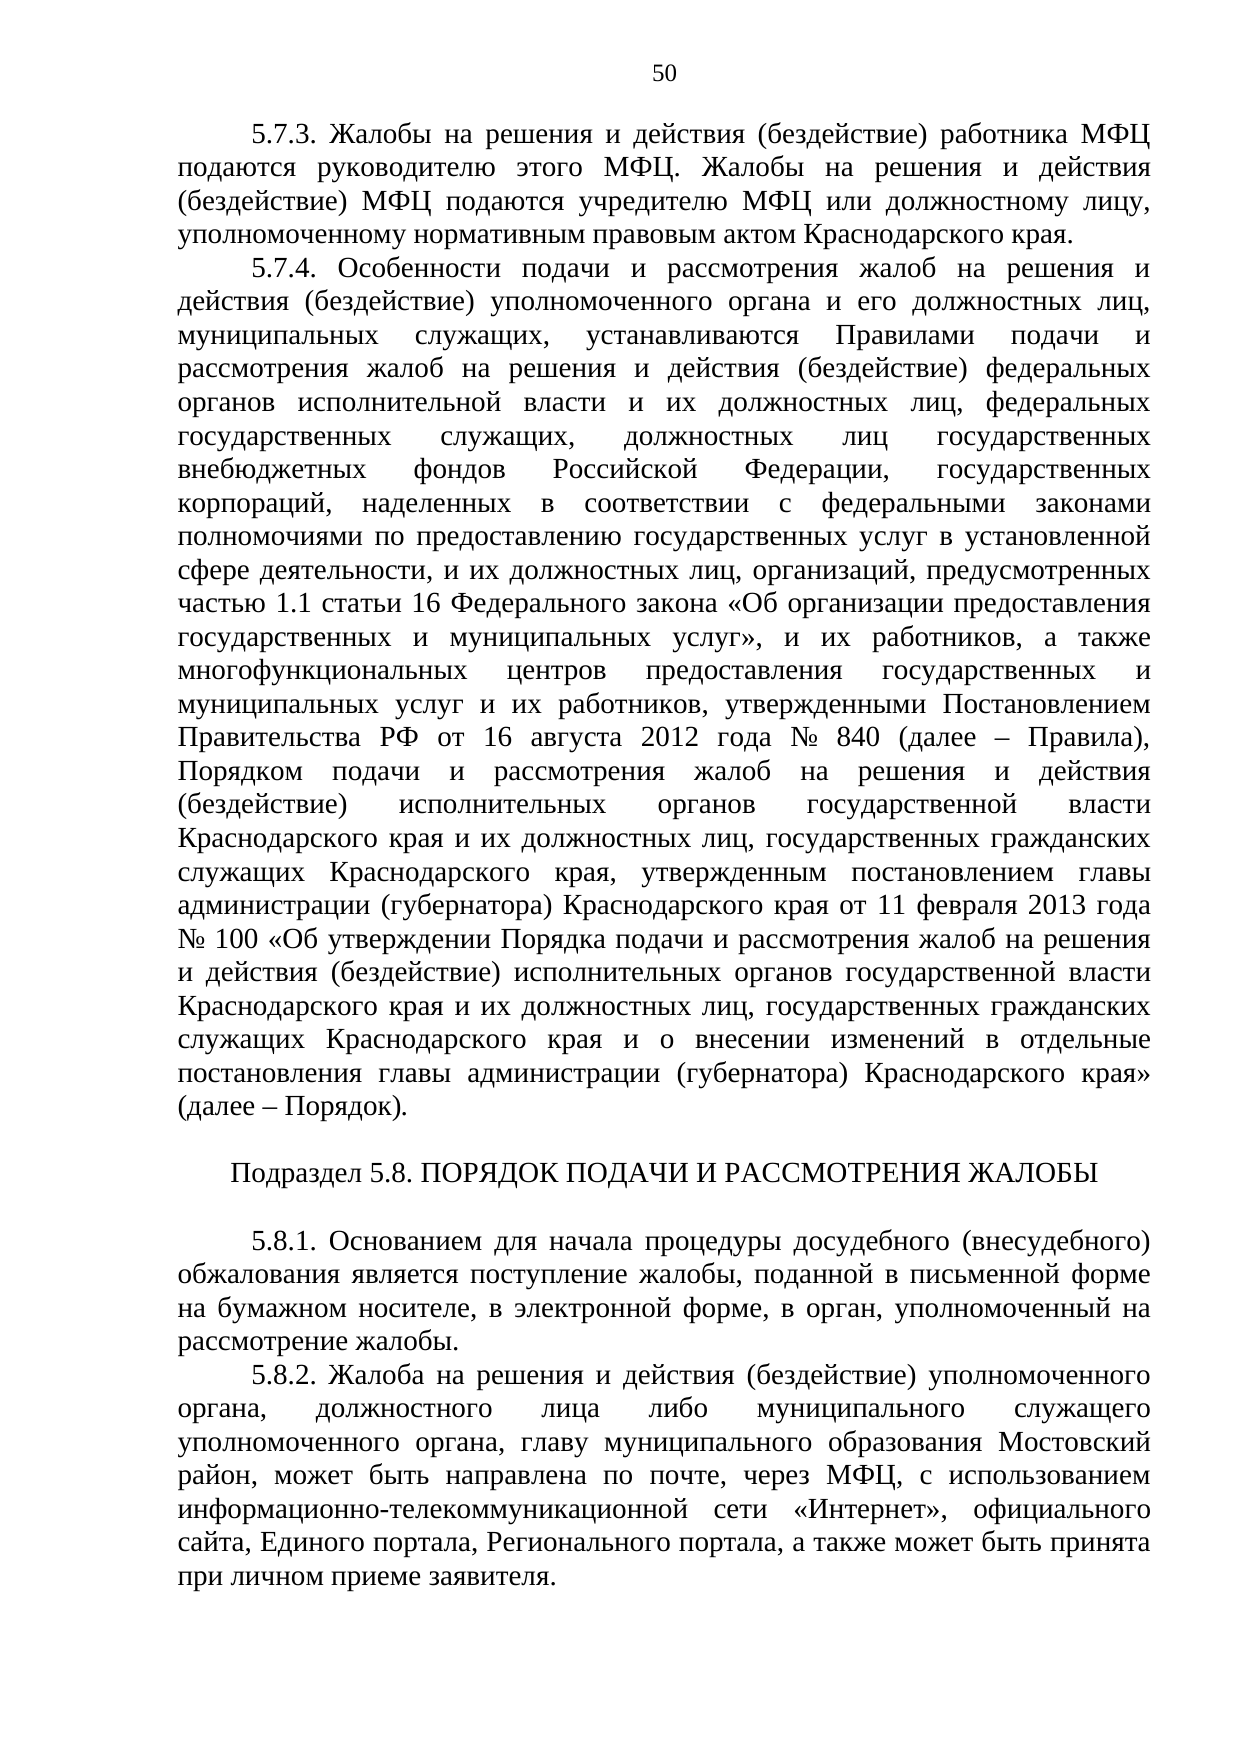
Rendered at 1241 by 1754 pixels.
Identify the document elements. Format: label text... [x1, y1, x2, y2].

text 5.7.3. Жалобы на решения и действия (бездействие) работника МФЦ подаются руководителю этого МФЦ. Жалобы на решения и действия (бездействие) МФЦ подаются учредителю МФЦ или должностному лицу, уполномоченному нормативным правовым актом Краснодарского края. [177, 116, 1152, 250]
text 5.8.1. Основанием для начала процедуры досудебного (внесудебного) обжалования является поступление жалобы, поданной в письменной форме на бумажном носителе, в электронной форме, в орган, уполномоченный на рассмотрение жалобы. [177, 1223, 1152, 1357]
text 5.7.4. Особенности подачи и рассмотрения жалоб на решения и действия (бездействие) уполномоченного органа и его должностных лиц, муниципальных служащих, устанавливаются Правилами подачи и рассмотрения жалоб на решения и действия (бездействие) федеральных органов исполнительной власти и их должностных лиц, федеральных государственных служащих, должностных лиц государственных внебюджетных фондов Российской Федерации, государственных корпораций, наделенных в соответствии с федеральными законами полномочиями по предоставлению государственных услуг в установленной сфере деятельности, и их должностных лиц, организаций, предусмотренных частью 1.1 статьи 16 Федерального закона «Об организации предоставления государственных и муниципальных услуг», и их работников, а также многофункциональных центров предоставления государственных и муниципальных услуг и их работников, утвержденными Постановлением Правительства РФ от 16 августа 2012 года № 840 (далее – Правила), Порядком подачи и рассмотрения жалоб на решения и действия (бездействие) исполнительных органов государственной власти Краснодарского края и их должностных лиц, государственных гражданских служащих Краснодарского края, утвержденным постановлением главы администрации (губернатора) Краснодарского края от 11 февраля 2013 года № 100 «Об утверждении Порядка подачи и рассмотрения жалоб на решения и действия (бездействие) исполнительных органов государственной власти Краснодарского края и их должностных лиц, государственных гражданских служащих Краснодарского края и о внесении изменений в отдельные постановления главы администрации (губернатора) Краснодарского края» (далее – Порядок). [177, 250, 1152, 1122]
text 5.8.2. Жалоба на решения и действия (бездействие) уполномоченного органа, должностного лица либо муниципального служащего уполномоченного органа, главу муниципального образования Мостовский район, может быть направлена по почте, через МФЦ, с использованием информационно-телекоммуникационной сети «Интернет», официального сайта, Единого портала, Регионального портала, а также может быть принята при личном приеме заявителя. [177, 1357, 1152, 1592]
text Подраздел 5.8. ПОРЯДОК ПОДАЧИ И РАССМОТРЕНИЯ ЖАЛОБЫ [177, 1156, 1152, 1189]
